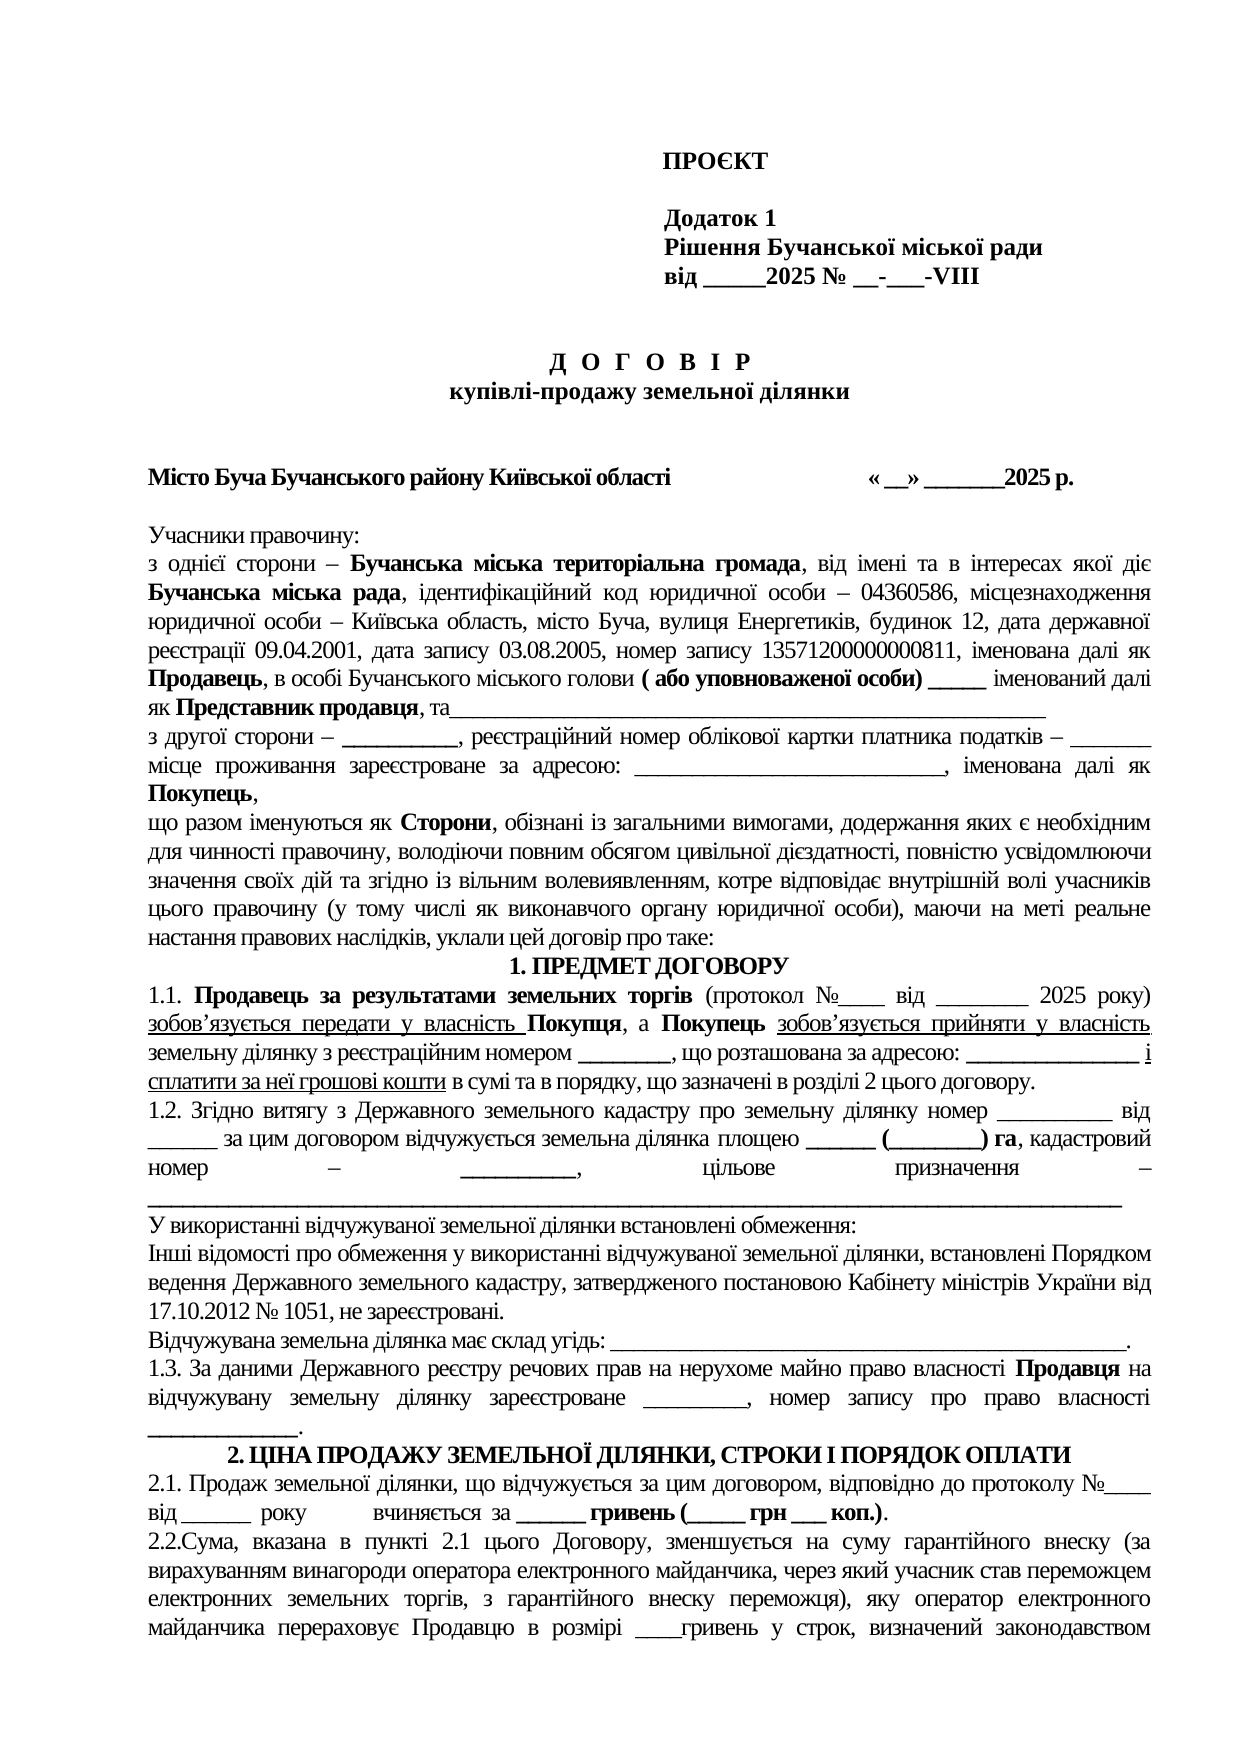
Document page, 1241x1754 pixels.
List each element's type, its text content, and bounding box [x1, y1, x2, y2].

text Відчужувана земельна ділянка має склад угідь: _____________________________________________. [148, 1325, 1152, 1353]
text 2. ЦІНА ПРОДАЖУ ЗЕМЕЛЬНОЇ ДІЛЯНКИ, СТРОКИ І ПОРЯДОК ОПЛАТИ [148, 1440, 1152, 1468]
text ДОГОВIР [148, 347, 1152, 376]
text що разом іменуються як Сторони, обізнані із загальними вимогами, додержання яких є необхідним для чинності правочину, володіючи повним обсягом цивільної дієздатності, повністю усвідомлюючи значення своїх дій та згідно із вільним волевиявленням, котре відповідає внутрішній волі учасників цього правочину (у тому числі як виконавчого органу юридичної особи), маючи на меті реальне настання правових наслідків, уклали цей договір про таке: [148, 807, 1152, 951]
text 1.3. За даними Державного реєстру речових прав на нерухоме майно право власності Продавця на відчужувану земельну ділянку зареєстроване _________, номер запису про право власності _____________. [148, 1353, 1152, 1440]
text з другої сторони – __________, реєстраційний номер облікової картки платника податків – _______ місце проживання зареєстроване за адресою: ___________________________, іменована далі як Покупець, [148, 721, 1152, 807]
text купівлі-продажу земельної ділянки [148, 376, 1152, 405]
text У використанні відчужуваної земельної ділянки встановлені обмеження: [148, 1210, 1152, 1238]
text з однієї сторони – Бучанська міська територіальна громада, від імені та в інтересах якої діє Бучанська міська рада, ідентифікаційний код юридичної особи – 04360586, місцезнаходження юридичної особи – Київська область, місто Буча, вулиця Енергетиків, будинок 12, дата державної реєстрації 09.04.2001, дата запису 03.08.2005, номер запису 13571200000000811, іменована далі як Продавець, в особі Бучанського міського голови ( або уповноваженої особи) _____ іменований далі як Представник продавця, та____________________________________________________ [148, 548, 1152, 721]
text Місто Буча Бучанського району Київської області « __» _______2025 р. [148, 462, 1152, 491]
text Рішення Бучанської міської ради [664, 232, 1152, 261]
text 1.1. Продавець за результатами земельних торгів (протокол №____ від ________ 2025 року) зобов’язується передати у власність Покупця, а Покупець зобов’язується прийняти у власність земельну ділянку з реєстраційним номером ________, що розташована за адресою: _______________ і сплатити за неї грошові кошти в сумі та в порядку, що зазначені в розділі 2 цього договору. [148, 980, 1152, 1095]
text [148, 1526, 1152, 1641]
text Інші відомості про обмеження у використанні відчужуваної земельної ділянки, встановлені Порядком ведення Державного земельного кадастру, затвердженого постановою Кабінету міністрів України від 17.10.2012 № 1051, не зареєстровані. [148, 1238, 1152, 1325]
text 1.2. Згідно витягу з Державного земельного кадастру про земельну ділянку номер __________ від ______ за цим договором відчужується земельна ділянка площею ______ (________) га, кадастровий номер – __________, цільове призначення – _____________________________________________________________________________________ [148, 1095, 1152, 1210]
text від _____2025 № __-___-VІІІ [664, 261, 1152, 290]
text 2.1. Продаж земельної ділянки, що відчужується за цим договором, відповідно до протоколу №____ від ______ року вчиняється за ______ гривень (_____ грн ___ коп.). [148, 1468, 1152, 1526]
text 1. Предмет договору [148, 951, 1152, 980]
text Учасники правочину: [148, 520, 1152, 548]
text ПРОЄКТ [148, 146, 1152, 175]
text Додаток 1 [664, 203, 1152, 232]
